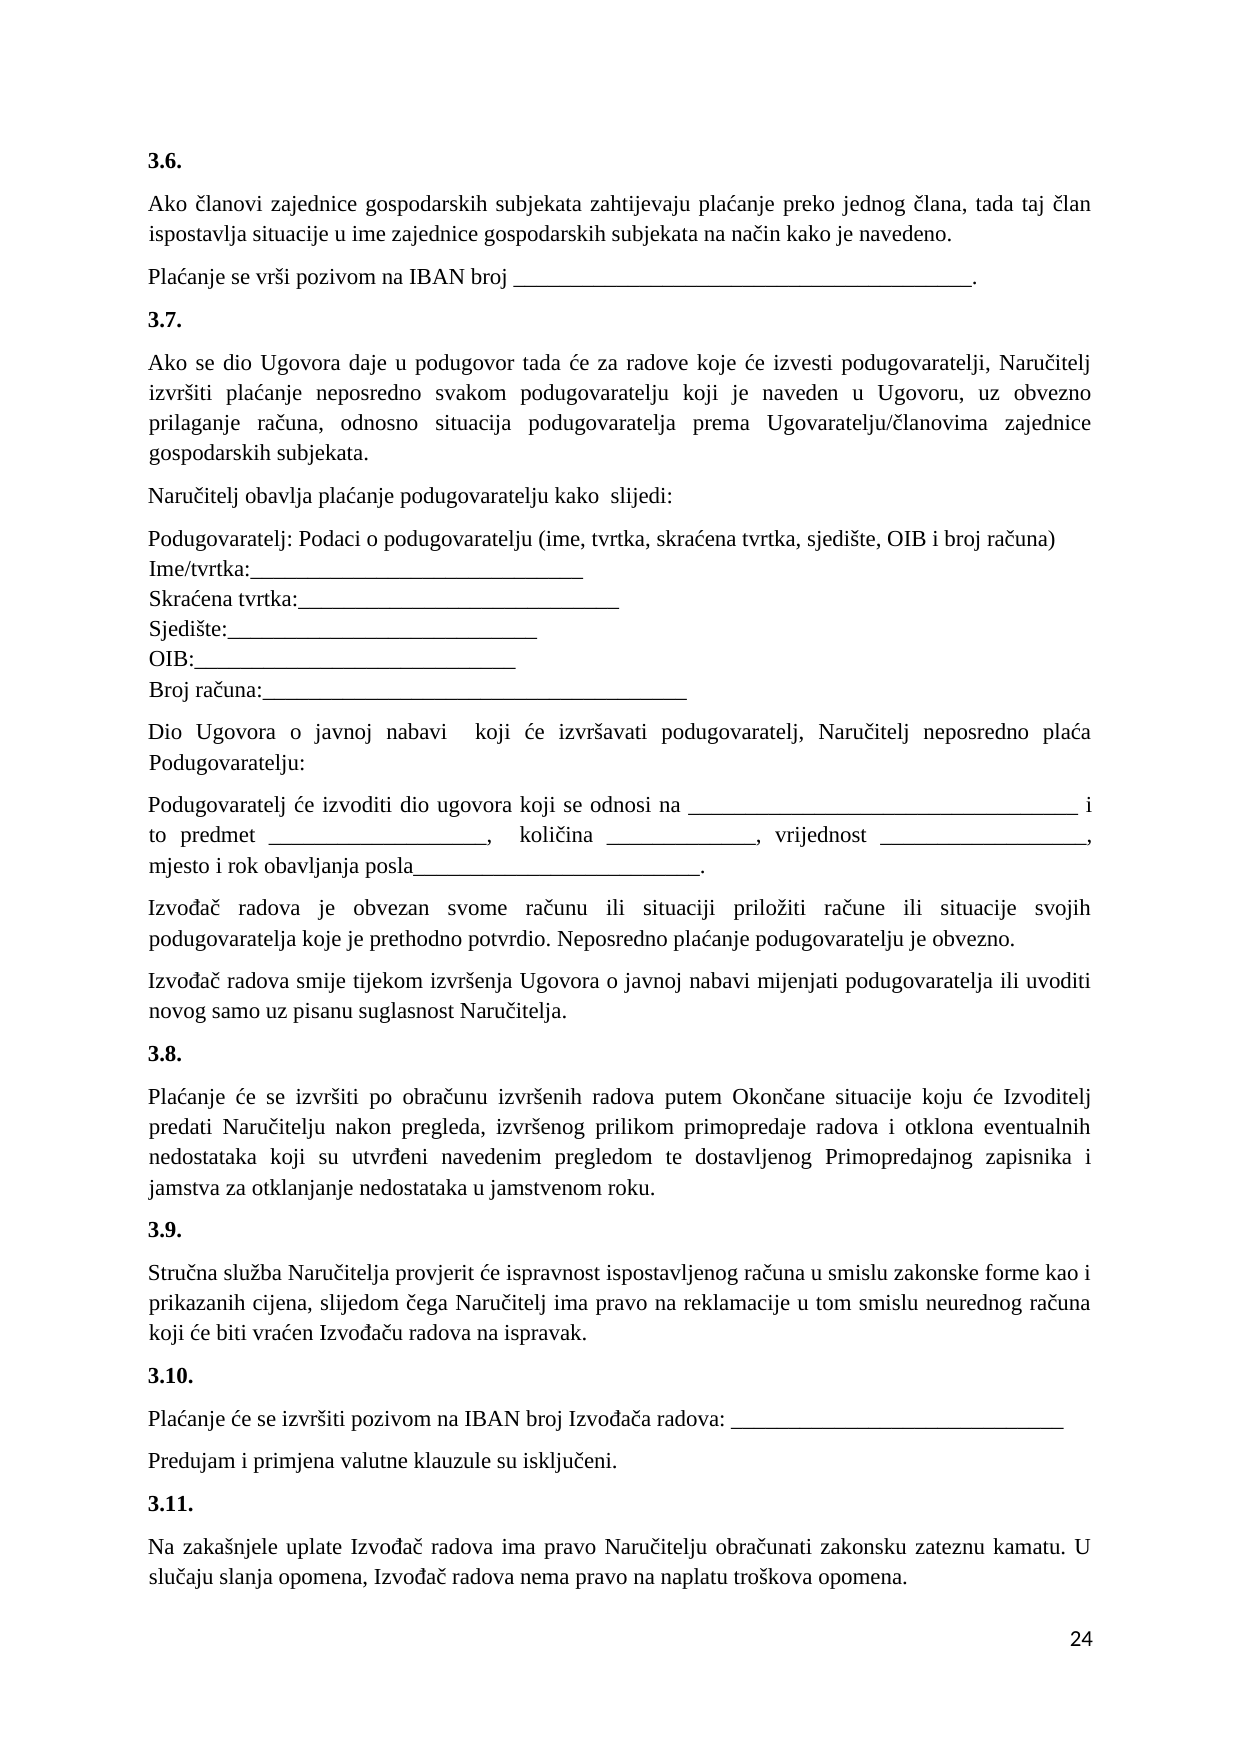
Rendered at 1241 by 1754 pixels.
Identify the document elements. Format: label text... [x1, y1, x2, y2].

text Izvođač radova smije tijekom izvršenja Ugovora o javnoj nabavi mijenjati podugovaratelja ili uvoditi novog samo uz pisanu suglasnost Naručitelja. [148, 967, 1093, 1024]
text Dio Ugovora o javnoj nabavi koji će izvršavati podugovaratelj, Naručitelj neposredno plaća Podugovaratelju: [148, 718, 1093, 775]
text 3.9. [148, 1216, 1093, 1243]
text Izvođač radova je obvezan svome računu ili situaciji priložiti račune ili situacije svojih podugovaratelja koje je prethodno potvrdio. Neposredno plaćanje podugovaratelju je obvezno. [148, 894, 1093, 951]
text 3.7. [148, 306, 1093, 332]
text Predujam i primjena valutne klauzule su isključeni. [148, 1448, 1093, 1474]
text Plaćanje se vrši pozivom na IBAN broj ________________________________________. [148, 263, 1093, 289]
text Plaćanje će se izvršiti pozivom na IBAN broj Izvođača radova: _____________________________ [148, 1405, 1093, 1431]
text Stručna služba Naručitelja provjerit će ispravnost ispostavljenog računa u smislu zakonske forme kao i prikazanih cijena, slijedom čega Naručitelj ima pravo na reklamacije u tom smislu neurednog računa koji će biti vraćen Izvođaču radova na ispravak. [148, 1259, 1093, 1346]
text Na zakašnjele uplate Izvođač radova ima pravo Naručitelju obračunati zakonsku zateznu kamatu. U slučaju slanja opomena, Izvođač radova nema pravo na naplatu troškova opomena. [148, 1533, 1093, 1589]
text 3.6. [148, 148, 1093, 174]
text 3.11. [148, 1490, 1093, 1517]
text Podugovaratelj će izvoditi dio ugovora koji se odnosi na __________________________________ i to predmet ___________________, količina _____________, vrijednost __________________, mjesto i rok obavljanja posla_________________________. [148, 791, 1093, 878]
text 3.8. [148, 1040, 1093, 1067]
text 3.10. [148, 1362, 1093, 1388]
text Ako članovi zajednice gospodarskih subjekata zahtijevaju plaćanje preko jednog člana, tada taj član ispostavlja situacije u ime zajednice gospodarskih subjekata na način kako je navedeno. [148, 190, 1093, 247]
text Naručitelj obavlja plaćanje podugovaratelju kako slijedi: [148, 482, 1093, 508]
text Plaćanje će se izvršiti po obračunu izvršenih radova putem Okončane situacije koju će Izvoditelj predati Naručitelju nakon pregleda, izvršenog prilikom primopredaje radova i otklona eventualnih nedostataka koji su utvrđeni navedenim pregledom te dostavljenog Primopredajnog zapisnika i jamstva za otklanjanje nedostataka u jamstvenom roku. [148, 1083, 1093, 1200]
text Ako se dio Ugovora daje u podugovor tada će za radove koje će izvesti podugovaratelji, Naručitelj izvršiti plaćanje neposredno svakom podugovaratelju koji je naveden u Ugovoru, uz obvezno prilaganje računa, odnosno situacija podugovaratelja prema Ugovaratelju/članovima zajednice gospodarskih subjekata. [148, 349, 1093, 466]
text Podugovaratelj: Podaci o podugovaratelju (ime, tvrtka, skraćena tvrtka, sjedište, OIB i broj računa) Ime/tvrtka:_____________________________ Skraćena tvrtka:____________________________ Sjedište:___________________________ OIB:____________________________ Broj računa:_____________________________________ [148, 525, 1093, 702]
